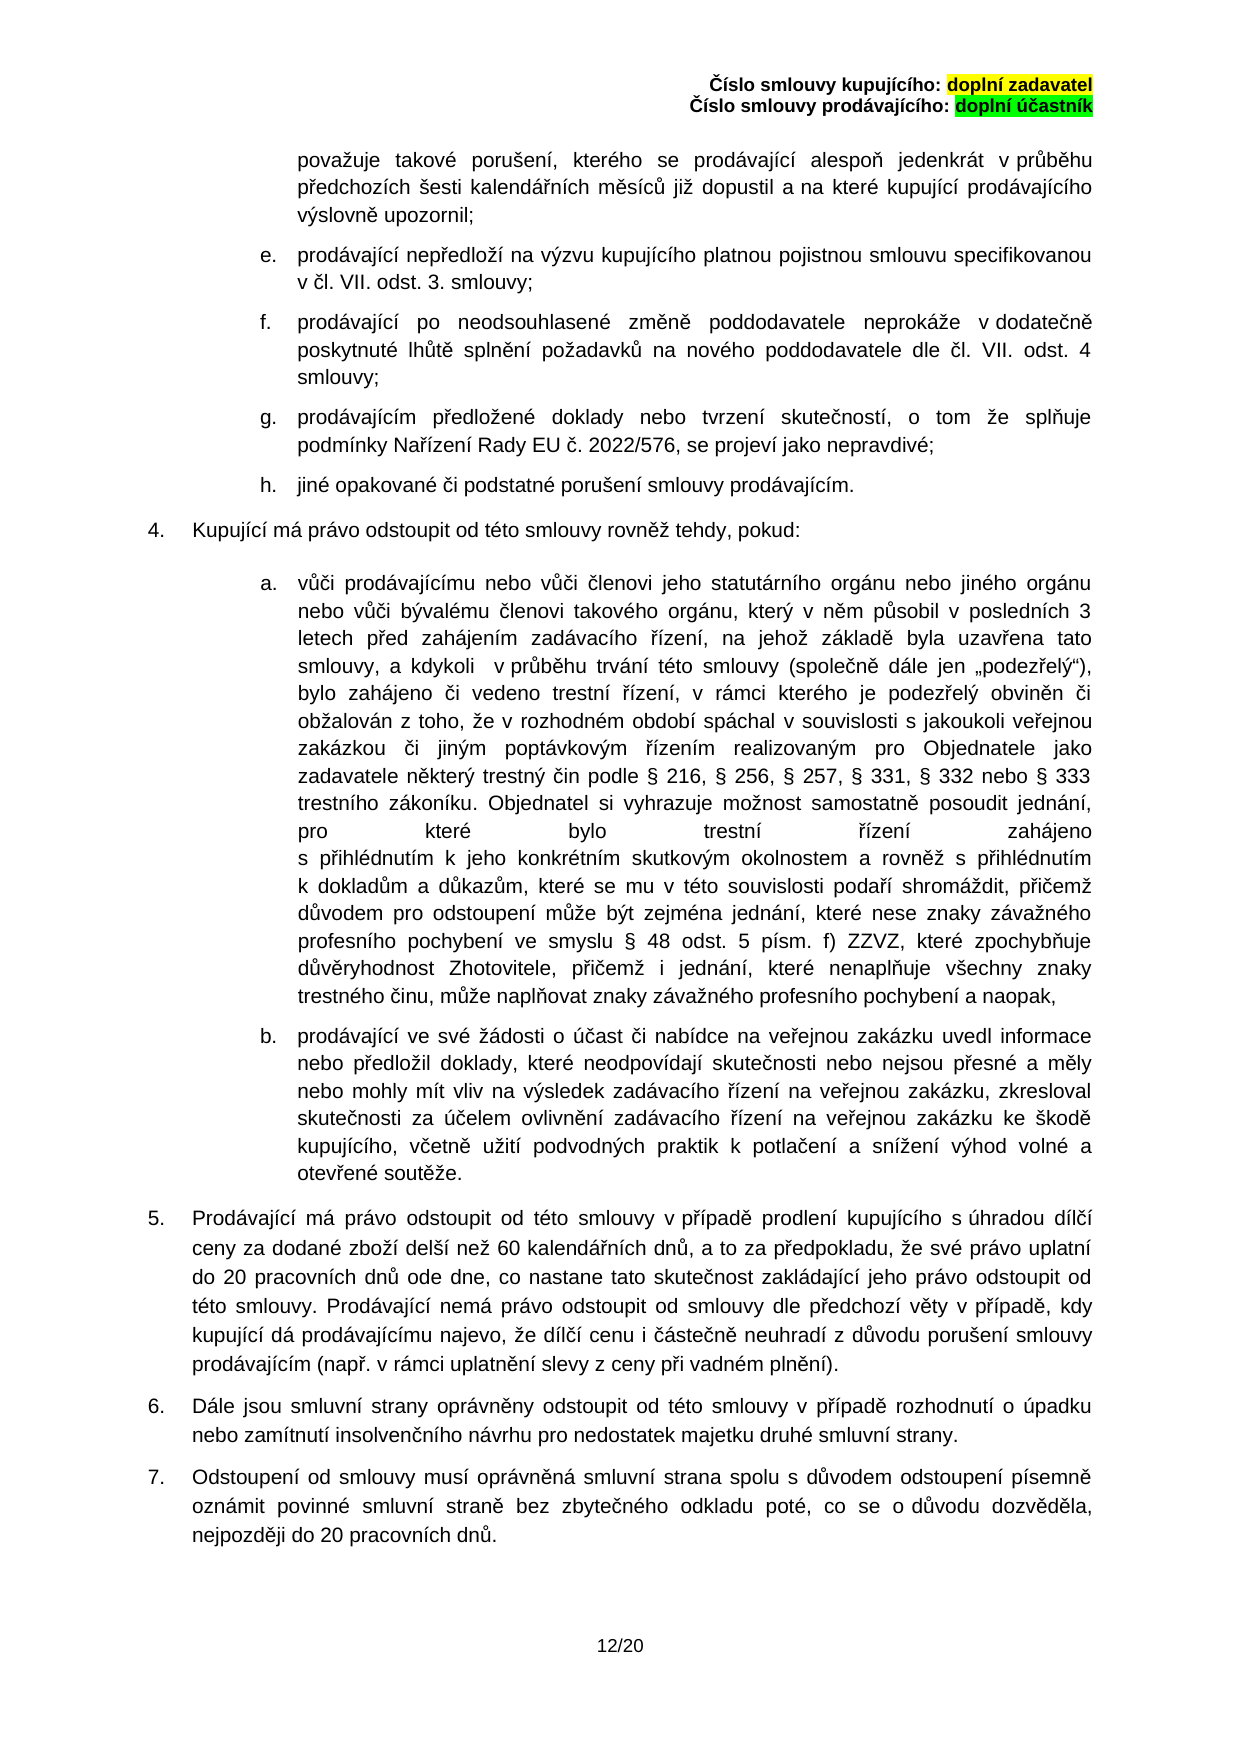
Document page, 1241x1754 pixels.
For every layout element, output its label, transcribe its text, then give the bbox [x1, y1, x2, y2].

list Dále jsou smluvní strany oprávněny odstoupit od této smlouvy v případě rozhodnutí o úpadku nebo zamítnutí insolvenčního návrhu pro nedostatek majetku druhé smluvní strany. [148, 1388, 1093, 1447]
list prodávající ve své žádosti o účast či nabídce na veřejnou zakázku uvedl informace nebo předložil doklady, které neodpovídají skutečnosti nebo nejsou přesné a měly nebo mohly mít vliv na výsledek zadávacího řízení na veřejnou zakázku, zkresloval skutečnosti za účelem ovlivnění zadávacího řízení na veřejnou zakázku ke škodě kupujícího, včetně užití podvodných praktik k potlačení a snížení výhod volné a otevřené soutěže. [260, 1023, 1093, 1185]
list Prodávající má právo odstoupit od této smlouvy v případě prodlení kupujícího s úhradou dílčí ceny za dodané zboží delší než 60 kalendářních dnů, a to za předpokladu, že své právo uplatní do 20 pracovních dnů ode dne, co nastane tato skutečnost zakládající jeho právo odstoupit od této smlouvy. Prodávající nemá právo odstoupit od smlouvy dle předchozí věty v případě, kdy kupující dá prodávajícímu najevo, že dílčí cenu i částečně neuhradí z důvodu porušení smlouvy prodávajícím (např. v rámci uplatnění slevy z ceny při vadném plnění). [148, 1201, 1093, 1376]
list jiné opakované či podstatné porušení smlouvy prodávajícím. [260, 473, 1093, 497]
list Kupující má právo odstoupit od této smlouvy rovněž tehdy, pokud: [148, 513, 1093, 542]
list vůči prodávajícímu nebo vůči členovi jeho statutárního orgánu nebo jiného orgánu nebo vůči bývalému členovi takového orgánu, který v něm působil v posledních 3 letech před zahájením zadávacího řízení, na jehož základě byla uzavřena tato smlouvy, a kdykoli v průběhu trvání této smlouvy (společně dále jen „podezřelý“), bylo zahájeno či vedeno trestní řízení, v rámci kterého je podezřelý obviněn či obžalován z toho, že v rozhodném období spáchal v souvislosti s jakoukoli veřejnou zakázkou či jiným poptávkovým řízením realizovaným pro Objednatele jako zadavatele některý trestný čin podle § 216, § 256, § 257, § 331, § 332 nebo § 333 trestního zákoníku. Objednatel si vyhrazuje možnost samostatně posoudit jednání, pro které bylo trestní řízení zahájeno s přihlédnutím k jeho konkrétním skutkovým okolnostem a rovněž s přihlédnutím k dokladům a důkazům, které se mu v této souvislosti podaří shromáždit, přičemž důvodem pro odstoupení může být zejména jednání, které nese znaky závažného profesního pochybení ve smyslu § 48 odst. 5 písm. f) ZZVZ, které zpochybňuje důvěryhodnost Zhotovitele, přičemž i jednání, které nenaplňuje všechny znaky trestného činu, může naplňovat znaky závažného profesního pochybení a naopak, [260, 571, 1093, 1007]
list prodávající nepředloží na výzvu kupujícího platnou pojistnou smlouvu specifikovanou v čl. VII. odst. 3. smlouvy; [260, 243, 1093, 294]
list Odstoupení od smlouvy musí oprávněná smluvní strana spolu s důvodem odstoupení písemně oznámit povinné smluvní straně bez zbytečného odkladu poté, co se o důvodu dozvěděla, nejpozději do 20 pracovních dnů. [148, 1459, 1093, 1547]
list prodávajícím předložené doklady nebo tvrzení skutečností, o tom že splňuje podmínky Nařízení Rady EU č. 2022/576, se projeví jako nepravdivé; [260, 405, 1093, 457]
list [260, 148, 1093, 227]
list prodávající po neodsouhlasené změně poddodavatele neprokáže v dodatečně poskytnuté lhůtě splnění požadavků na nového poddodavatele dle čl. VII. odst. 4 smlouvy; [260, 310, 1093, 389]
